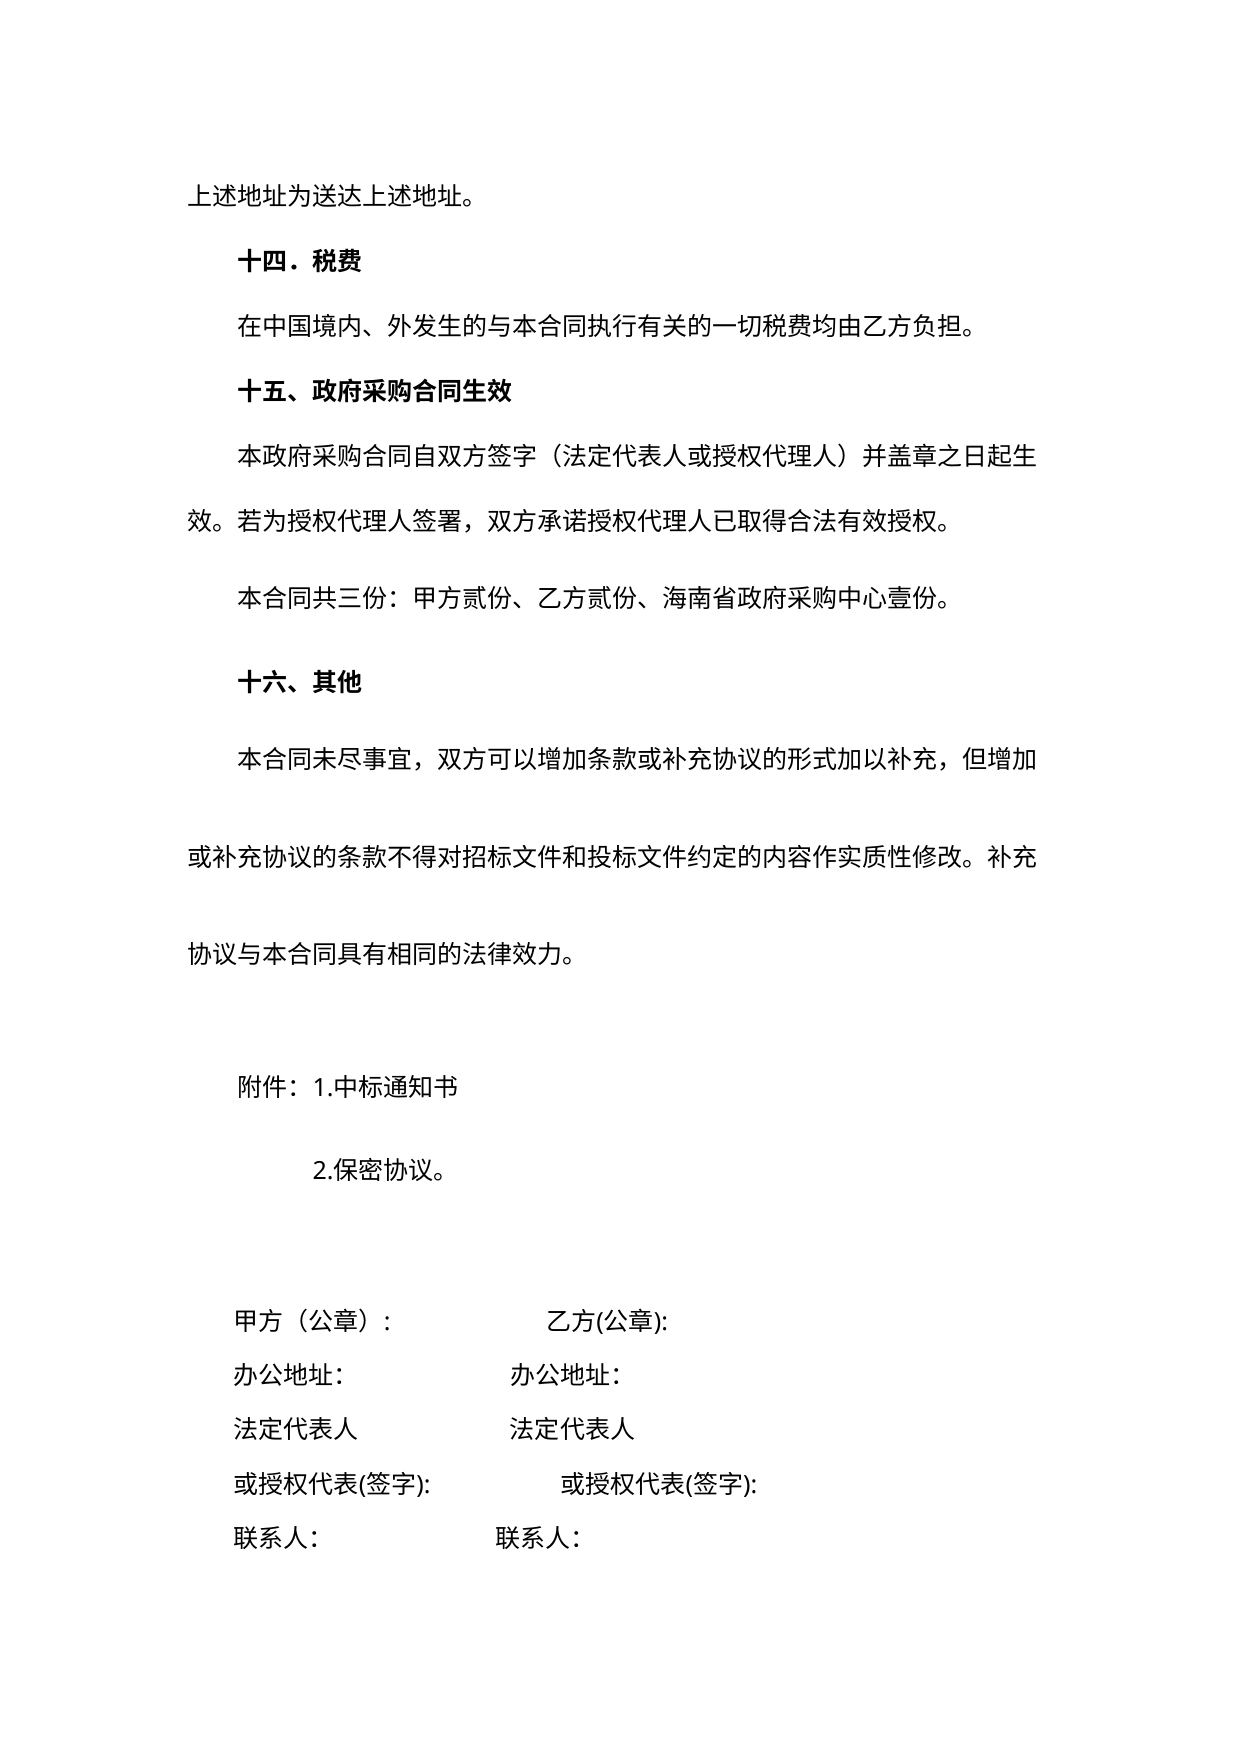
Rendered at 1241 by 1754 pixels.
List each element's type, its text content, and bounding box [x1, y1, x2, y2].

text 本合同共三份：甲方贰份、乙方贰份、海南省政府采购中心壹份。 [187, 564, 1053, 629]
text 附件：1.中标通知书 [187, 1053, 1053, 1118]
text 十四．税费 [187, 227, 1053, 292]
text 或授权代表(签字): 或授权代表(签字): [187, 1464, 1053, 1500]
text 在中国境内、外发生的与本合同执行有关的一切税费均由乙方负担。 [187, 292, 1053, 357]
text 2.保密协议。 [187, 1136, 1053, 1201]
text 十五、政府采购合同生效 [187, 357, 1053, 422]
text 甲方（公章）: 乙方(公章): [187, 1301, 1053, 1337]
text 办公地址： 办公地址： [187, 1355, 1053, 1392]
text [187, 162, 1053, 227]
text 法定代表人 法定代表人 [187, 1410, 1053, 1446]
text 本政府采购合同自双方签字（法定代表人或授权代理人）并盖章之日起生效。若为授权代理人签署，双方承诺授权代理人已取得合法有效授权。 [187, 422, 1053, 552]
text 十六、其他 [187, 648, 1053, 713]
text 本合同未尽事宜，双方可以增加条款或补充协议的形式加以补充，但增加或补充协议的条款不得对招标文件和投标文件约定的内容作实质性修改。补充协议与本合同具有相同的法律效力。 [187, 725, 1053, 985]
text 联系人： 联系人： [187, 1518, 1053, 1555]
